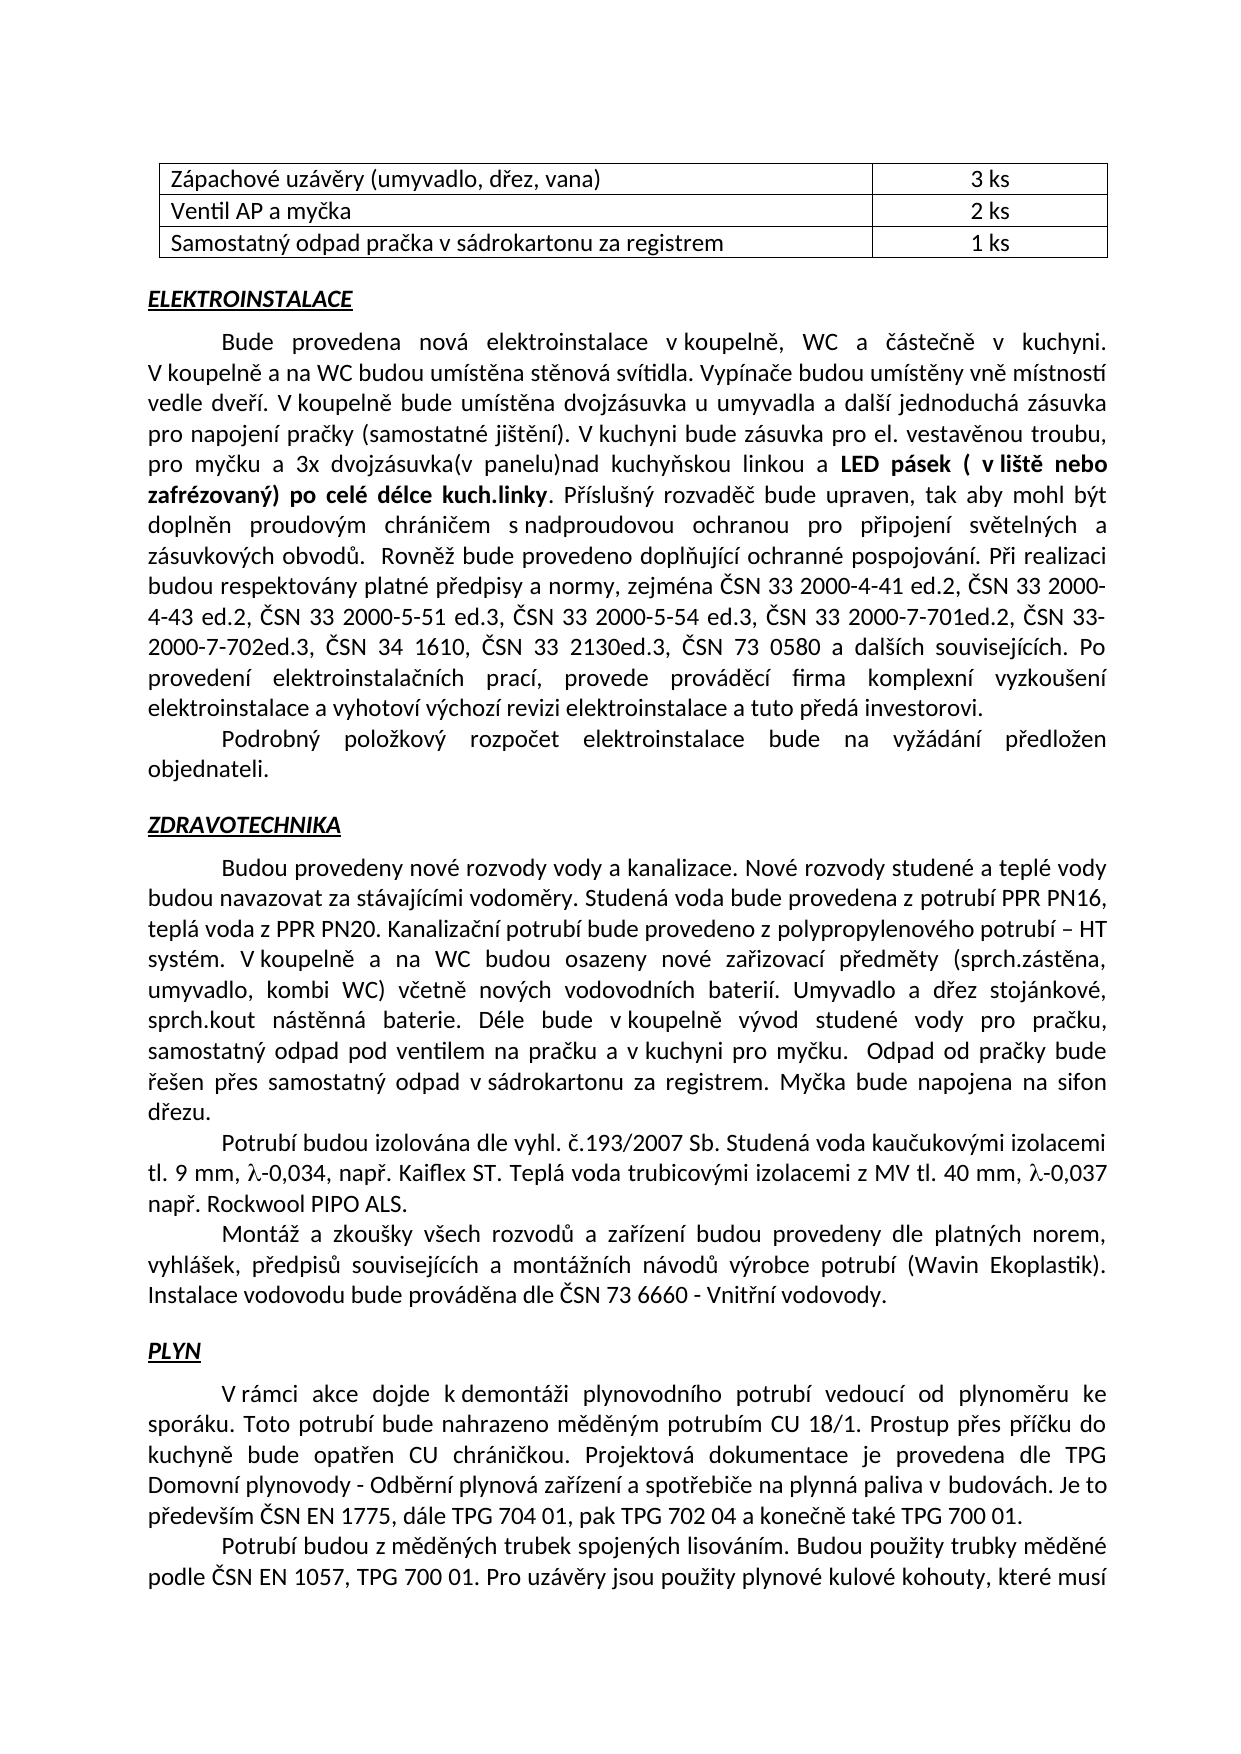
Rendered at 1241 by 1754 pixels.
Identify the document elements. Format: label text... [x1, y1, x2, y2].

text Bude provedena nová elektroinstalace v koupelně, WC a částečně v kuchyni. V koupelně a na WC budou umístěna stěnová svítidla. Vypínače budou umístěny vně místností vedle dveří. V koupelně bude umístěna dvojzásuvka u umyvadla a další jednoduchá zásuvka pro napojení pračky (samostatné jištění). V kuchyni bude zásuvka pro el. vestavěnou troubu, pro myčku a 3x dvojzásuvka(v panelu)nad kuchyňskou linkou a LED pásek ( v liště nebo zafrézovaný) po celé délce kuch.linky. Příslušný rozvaděč bude upraven, tak aby mohl být doplněn proudovým chráničem s nadproudovou ochranou pro připojení světelných a zásuvkových obvodů. Rovněž bude provedeno doplňující ochranné pospojování. Při realizaci budou respektovány platné předpisy a normy, zejména ČSN 33 2000-4-41 ed.2, ČSN 33 2000-4-43 ed.2, ČSN 33 2000-5-51 ed.3, ČSN 33 2000-5-54 ed.3, ČSN 33 2000-7-701ed.2, ČSN 33-2000-7-702ed.3, ČSN 34 1610, ČSN 33 2130ed.3, ČSN 73 0580 a dalších souvisejících. Po provedení elektroinstalačních prací, provede prováděcí firma komplexní vyzkoušení elektroinstalace a vyhotoví výchozí revizi elektroinstalace a tuto předá investorovi. [148, 326, 1107, 723]
text PLYN [148, 1335, 1107, 1365]
table_cell Zápachové uzávěry (umyvadlo, dřez, vana) [160, 164, 872, 194]
table_cell 2 ks [873, 195, 1107, 226]
table_cell Ventil AP a myčka [160, 195, 872, 226]
table_cell Samostatný odpad pračka v sádrokartonu za registrem [160, 227, 872, 257]
text Budou provedeny nové rozvody vody a kanalizace. Nové rozvody studené a teplé vody budou navazovat za stávajícími vodoměry. Studená voda bude provedena z potrubí PPR PN16, teplá voda z PPR PN20. Kanalizační potrubí bude provedeno z polypropylenového potrubí – HT systém. V koupelně a na WC budou osazeny nové zařizovací předměty (sprch.zástěna, umyvadlo, kombi WC) včetně nových vodovodních baterií. Umyvadlo a dřez stojánkové, sprch.kout nástěnná baterie. Déle bude v koupelně vývod studené vody pro pračku, samostatný odpad pod ventilem na pračku a v kuchyni pro myčku. Odpad od pračky bude řešen přes samostatný odpad v sádrokartonu za registrem. Myčka bude napojena na sifon dřezu. [148, 852, 1107, 1127]
text V rámci akce dojde k demontáži plynovodního potrubí vedoucí od plynoměru ke sporáku. Toto potrubí bude nahrazeno měděným potrubím CU 18/1. Prostup přes příčku do kuchyně bude opatřen CU chráničkou. Projektová dokumentace je provedena dle TPG Domovní plynovody - Odběrní plynová zařízení a spotřebiče na plynná paliva v budovách. Je to především ČSN EN 1775, dále TPG 704 01, pak TPG 702 04 a konečně také TPG 700 01. [148, 1378, 1107, 1531]
table_cell 1 ks [873, 227, 1107, 257]
text ZDRAVOTECHNIKA [148, 809, 1107, 839]
text Montáž a zkoušky všech rozvodů a zařízení budou provedeny dle platných norem, vyhlášek, předpisů souvisejících a montážních návodů výrobce potrubí (Wavin Ekoplastik). Instalace vodovodu bude prováděna dle ČSN 73 6660 - Vnitřní vodovody. [148, 1218, 1107, 1310]
text Potrubí budou izolována dle vyhl. č.193/2007 Sb. Studená voda kaučukovými izolacemi tl. 9 mm, -0,034, např. Kaiflex ST. Teplá voda trubicovými izolacemi z MV tl. 40 mm, -0,037 např. Rockwool PIPO ALS. [148, 1127, 1107, 1218]
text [148, 1531, 1107, 1592]
text Podrobný položkový rozpočet elektroinstalace bude na vyžádání předložen objednateli. [148, 723, 1107, 784]
text ELEKTROINSTALACE [148, 283, 1107, 314]
table_cell 3 ks [873, 164, 1107, 194]
